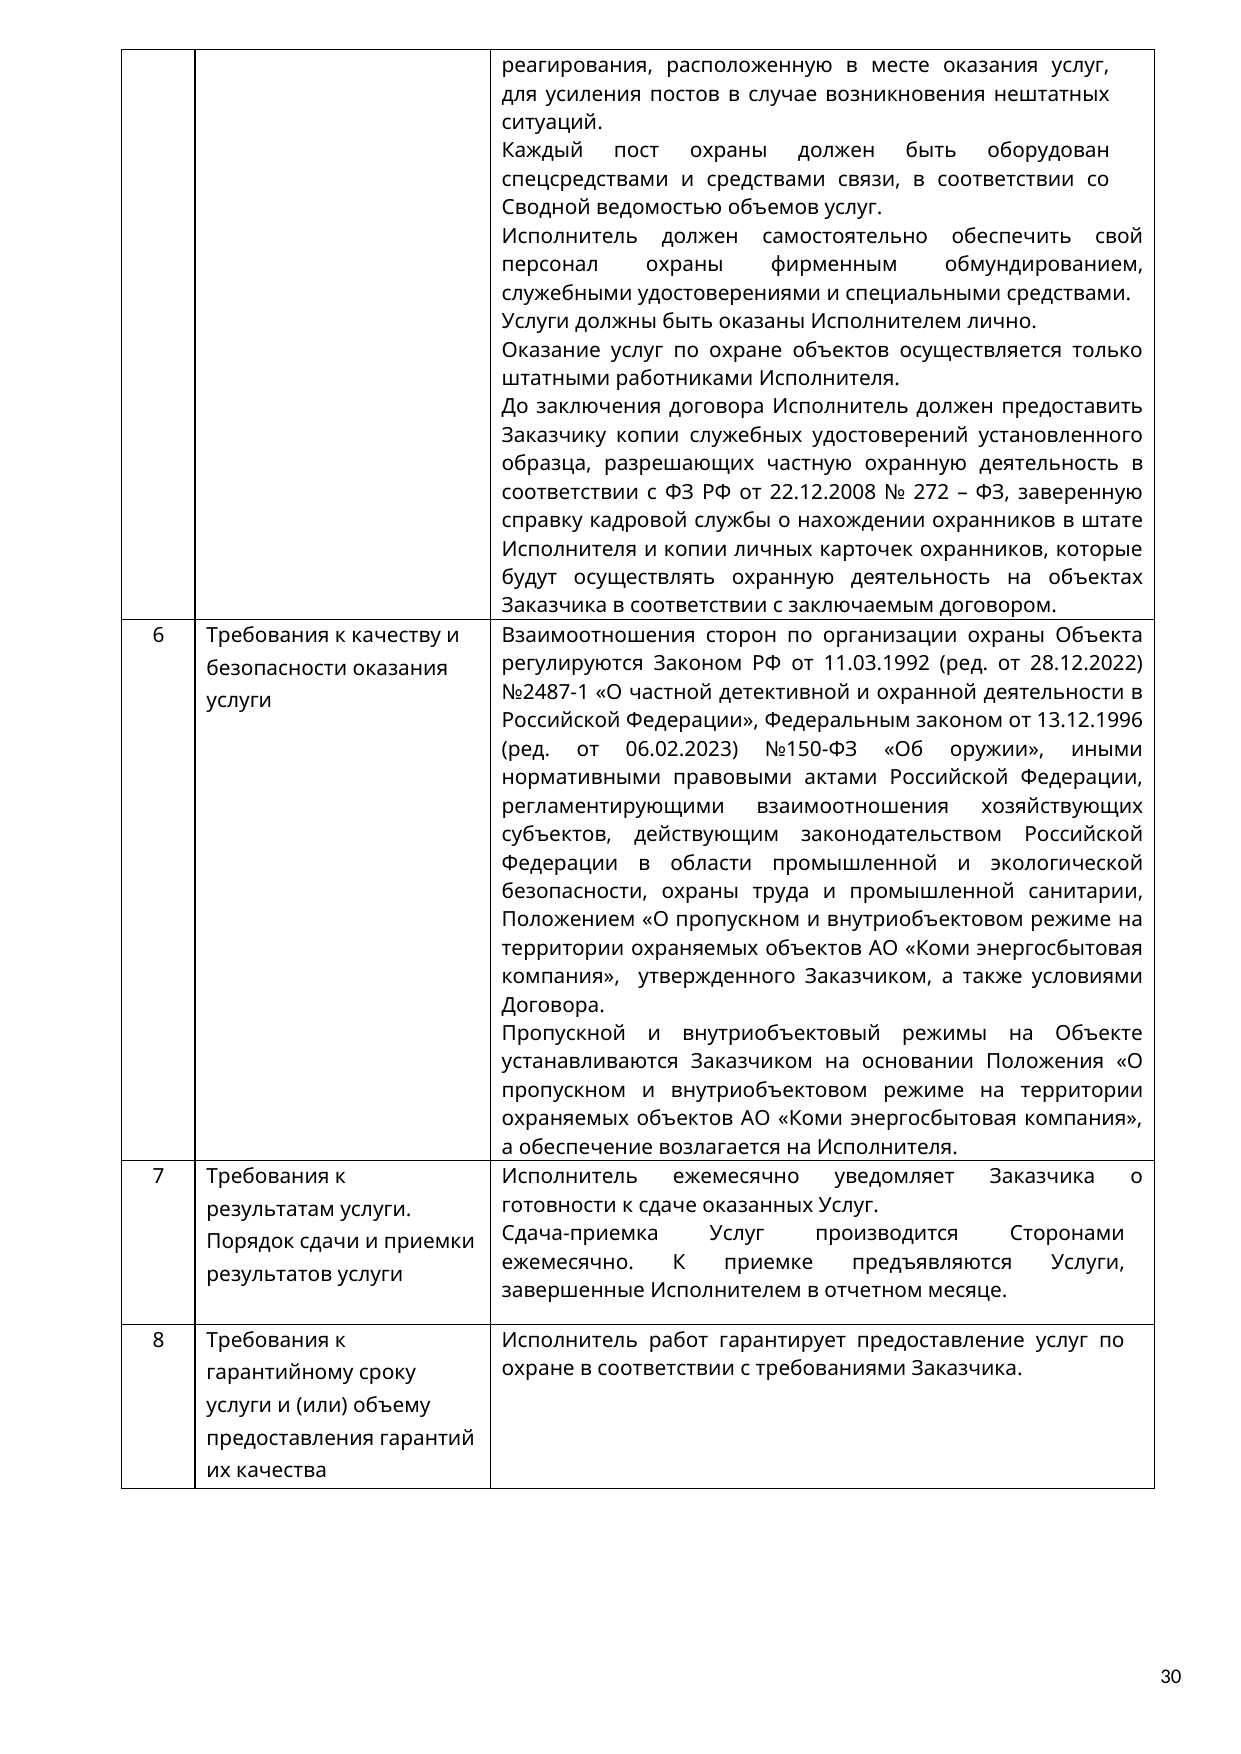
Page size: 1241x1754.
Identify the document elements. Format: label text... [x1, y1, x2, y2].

table_cell Требования к результатам услуги. Порядок сдачи и приемки результатов услуги [196, 1161, 490, 1324]
table_cell Взаимоотношения сторон по организации охраны Объекта регулируются Законом РФ от 11.03.1992 (ред. от 28.12.2022) №2487-1 «О частной детективной и охранной деятельности в Российской Федерации», Федеральным законом от 13.12.1996 (ред. от 06.02.2023) №150-ФЗ «Об оружии», иными нормативными правовыми актами Российской Федерации, регламентирующими взаимоотношения хозяйствующих субъектов, действующим законодательством Российской Федерации в области промышленной и экологической безопасности, охраны труда и промышленной санитарии, Положением «О пропускном и внутриобъектовом режиме на территории охраняемых объектов АО «Коми энергосбытовая компания», утвержденного Заказчиком, а также условиями Договора. Пропускной и внутриобъектовый режимы на Объекте устанавливаются Заказчиком на основании Положения «О пропускном и внутриобъектовом режиме на территории охраняемых объектов АО «Коми энергосбытовая компания», а обеспечение возлагается на Исполнителя. [491, 620, 1154, 1160]
table_cell Требования к качеству и безопасности оказания услуги [196, 620, 490, 1160]
table_cell 5 [122, 50, 194, 619]
table_cell Требования к гарантийному сроку услуги и (или) объему предоставления гарантий их качества [196, 1325, 490, 1488]
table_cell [491, 50, 1154, 619]
table_cell 7 [122, 1161, 194, 1324]
table_cell 6 [122, 620, 194, 1160]
table_cell Исполнитель ежемесячно уведомляет Заказчика о готовности к сдаче оказанных Услуг. Сдача-приемка Услуг производится Сторонами ежемесячно. К приемке предъявляются Услуги, завершенные Исполнителем в отчетном месяце. [491, 1161, 1154, 1324]
table_cell Исполнитель работ гарантирует предоставление услуг по охране в соответствии с требованиями Заказчика. [491, 1325, 1154, 1488]
table_cell 8 [122, 1325, 194, 1488]
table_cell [196, 50, 490, 619]
